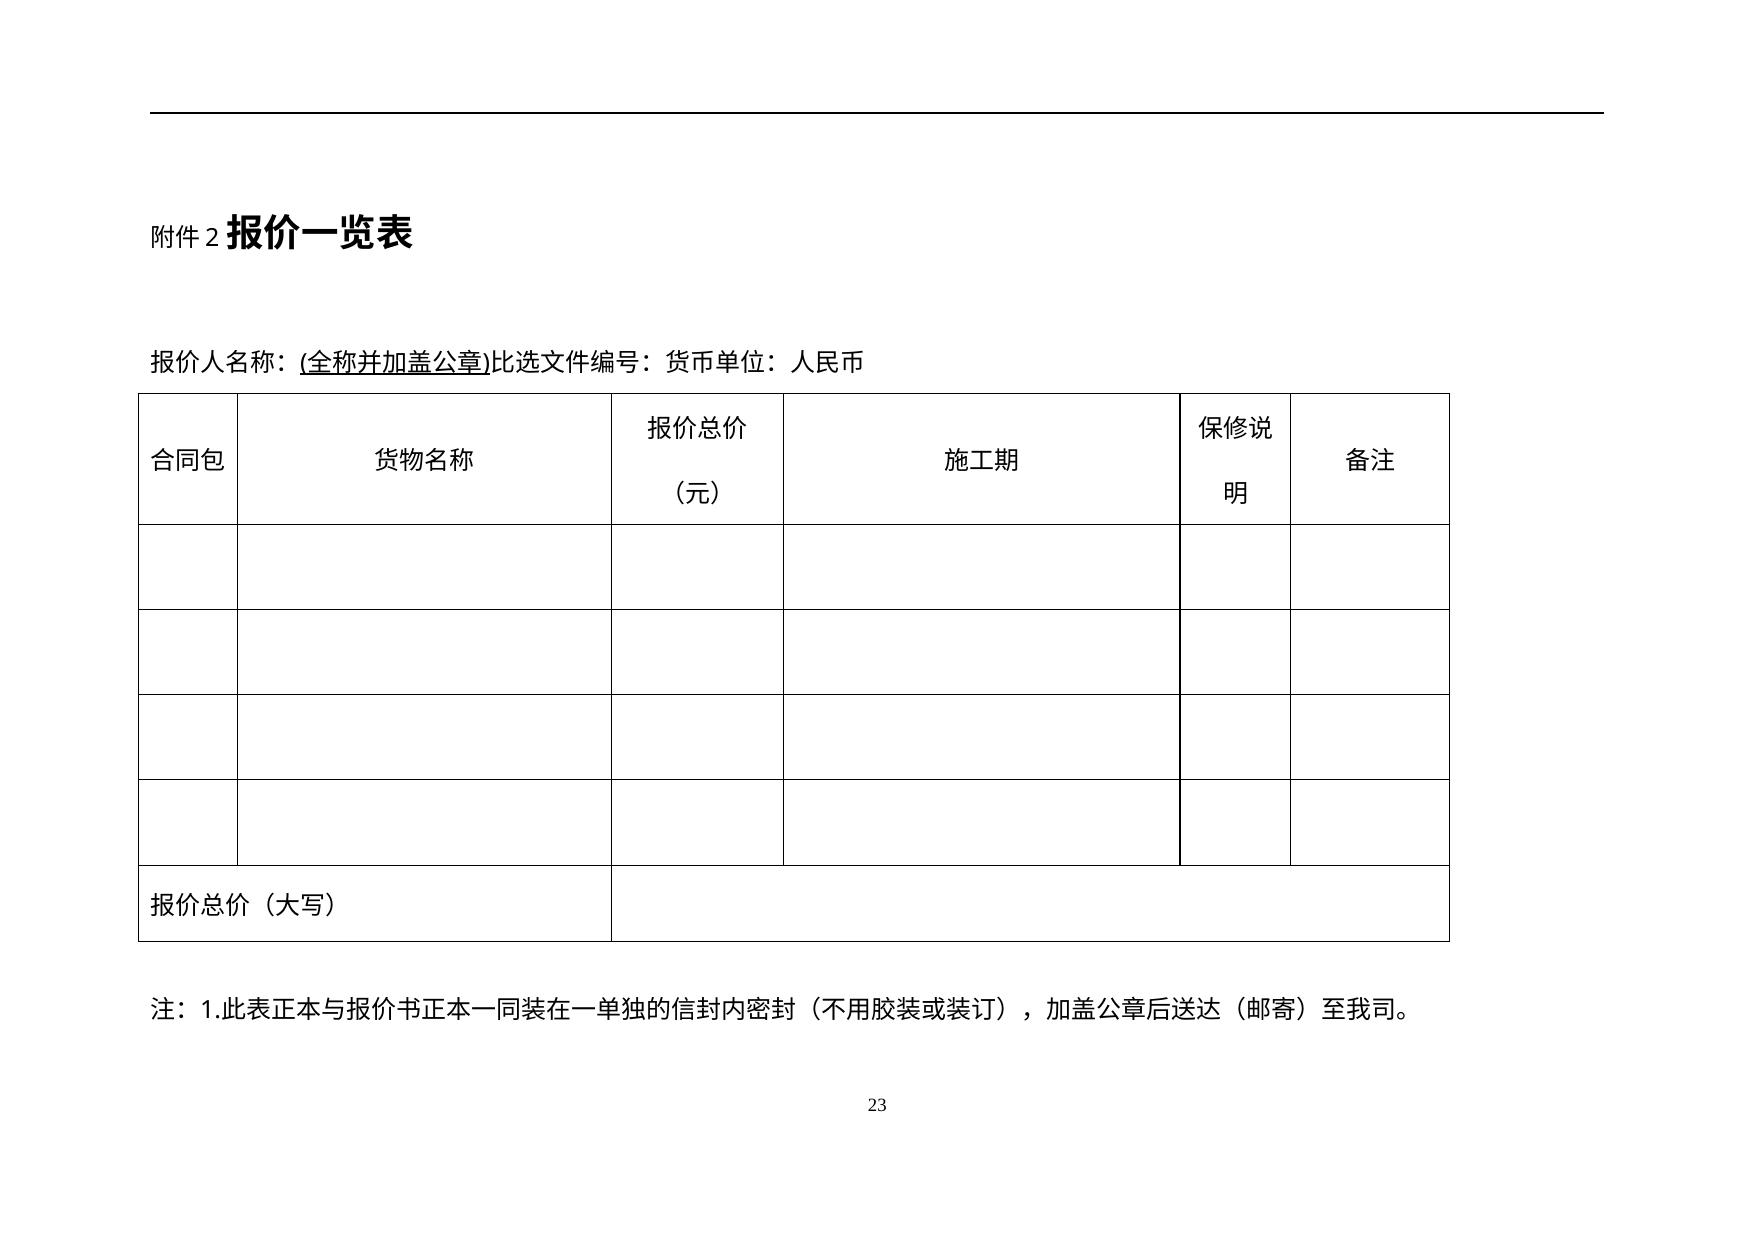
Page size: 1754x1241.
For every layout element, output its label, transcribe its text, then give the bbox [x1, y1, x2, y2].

table_cell [784, 610, 1179, 694]
table_header 施工期 [784, 394, 1179, 524]
table_header 备注 [1291, 394, 1449, 524]
table_cell [139, 610, 237, 694]
table_cell [1291, 610, 1449, 694]
table_cell [612, 866, 1449, 941]
table_cell [612, 695, 783, 779]
table_cell [784, 525, 1179, 609]
table_header 保修说明 [1181, 394, 1290, 524]
text 附件2 报价一览表 [150, 198, 1604, 263]
table_cell [1291, 695, 1449, 779]
table_cell [1181, 610, 1290, 694]
table_cell [139, 695, 237, 779]
table_cell [612, 780, 783, 865]
table_cell [238, 780, 611, 865]
table_header 合同包 [139, 394, 237, 524]
table_cell 报价总价（大写） [139, 866, 611, 941]
table_cell [139, 525, 237, 609]
table_header 报价总价（元） [612, 394, 783, 524]
table_cell [139, 780, 237, 865]
table_cell [612, 525, 783, 609]
text 报价人名称：(全称并加盖公章)比选文件编号：货币单位：人民币 [150, 328, 1604, 393]
table_cell [238, 525, 611, 609]
table_cell [1291, 780, 1449, 865]
table_header 货物名称 [238, 394, 611, 524]
table_cell [1181, 525, 1290, 609]
table_cell [612, 610, 783, 694]
table_cell [1181, 780, 1290, 865]
text 注：1.此表正本与报价书正本一同装在一单独的信封内密封（不用胶装或装订），加盖公章后送达（邮寄）至我司。 [150, 975, 1604, 1040]
table_cell [784, 780, 1179, 865]
table_cell [1291, 525, 1449, 609]
table_cell [238, 610, 611, 694]
table_cell [1181, 695, 1290, 779]
table_cell [784, 695, 1179, 779]
table_cell [238, 695, 611, 779]
